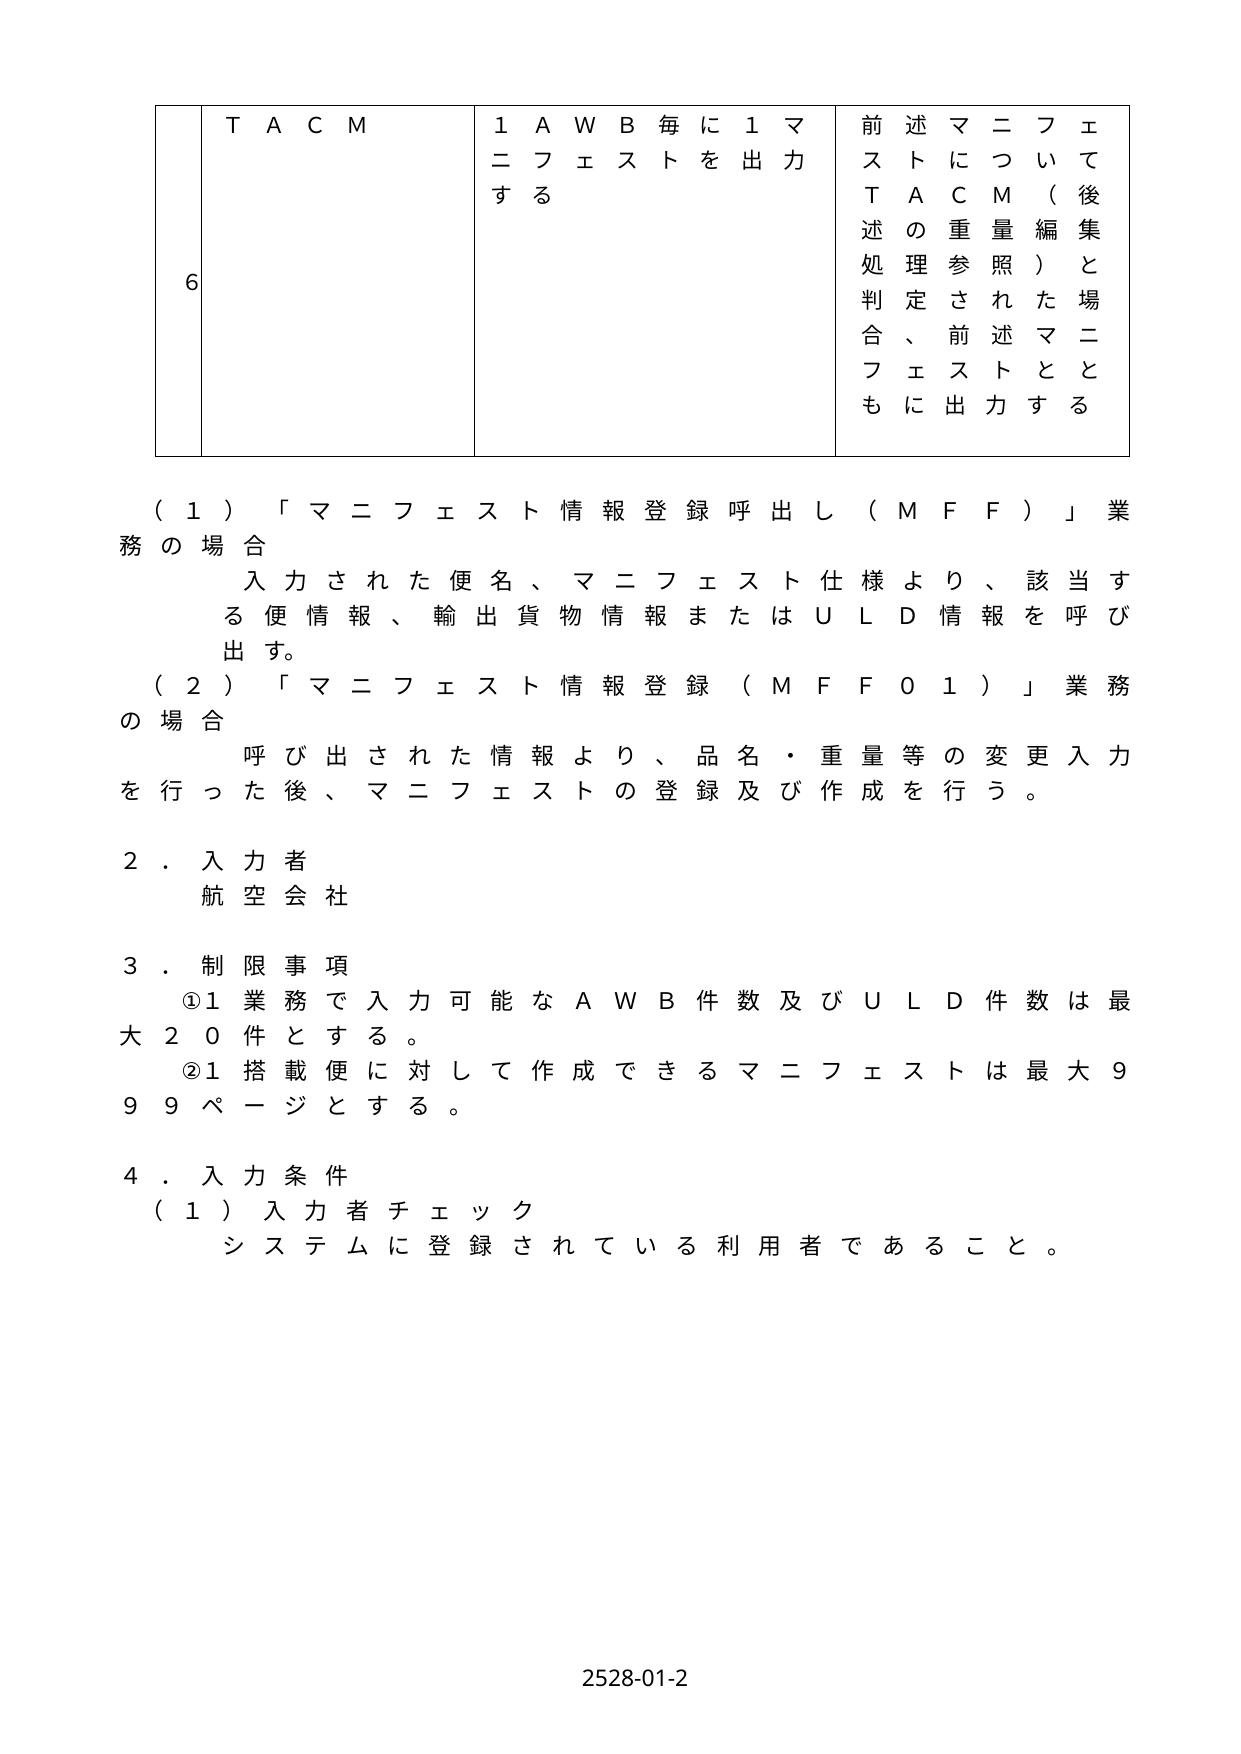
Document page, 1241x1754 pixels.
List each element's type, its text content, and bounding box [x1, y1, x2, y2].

text ２．入力者 [119, 842, 1150, 877]
text ４．入力条件 [119, 1157, 1150, 1192]
text （１）入力者チェック [119, 1192, 1150, 1227]
text ３．制限事項 [119, 947, 1150, 982]
text （１）「マニフェスト情報登録呼出し（ＭＦＦ）」業務の場合 [119, 492, 1150, 562]
text 航空会社 [166, 877, 1150, 912]
text 入力された便名、マニフェスト仕様より、該当する便情報、輸出貨物情報またはＵＬＤ情報を呼び出す。 [202, 562, 1150, 667]
text 呼び出された情報より、品名・重量等の変更入力を行った後、マニフェストの登録及び作成を行う。 [119, 737, 1150, 807]
table_cell １ＡＷＢ毎に１マニフェストを出力する [475, 106, 835, 456]
text （２）「マニフェスト情報登録（ＭＦＦ０１）」業務の場合 [119, 667, 1150, 737]
text ②１搭載便に対して作成できるマニフェストは最大９９９ページとする。 [119, 1052, 1150, 1122]
text ①１業務で入力可能なＡＷＢ件数及びＵＬＤ件数は最大２０件とする。 [119, 982, 1150, 1052]
text システムに登録されている利用者であること。 [142, 1227, 1150, 1262]
table_cell ＴＡＣＭ [202, 106, 474, 456]
table_cell ６ [156, 106, 201, 456]
table_cell 前述マニフェストについてＴＡＣＭ（後述の重量編集処理参照）と判定された場合、前述マニフェストとともに出力する [836, 106, 1129, 456]
